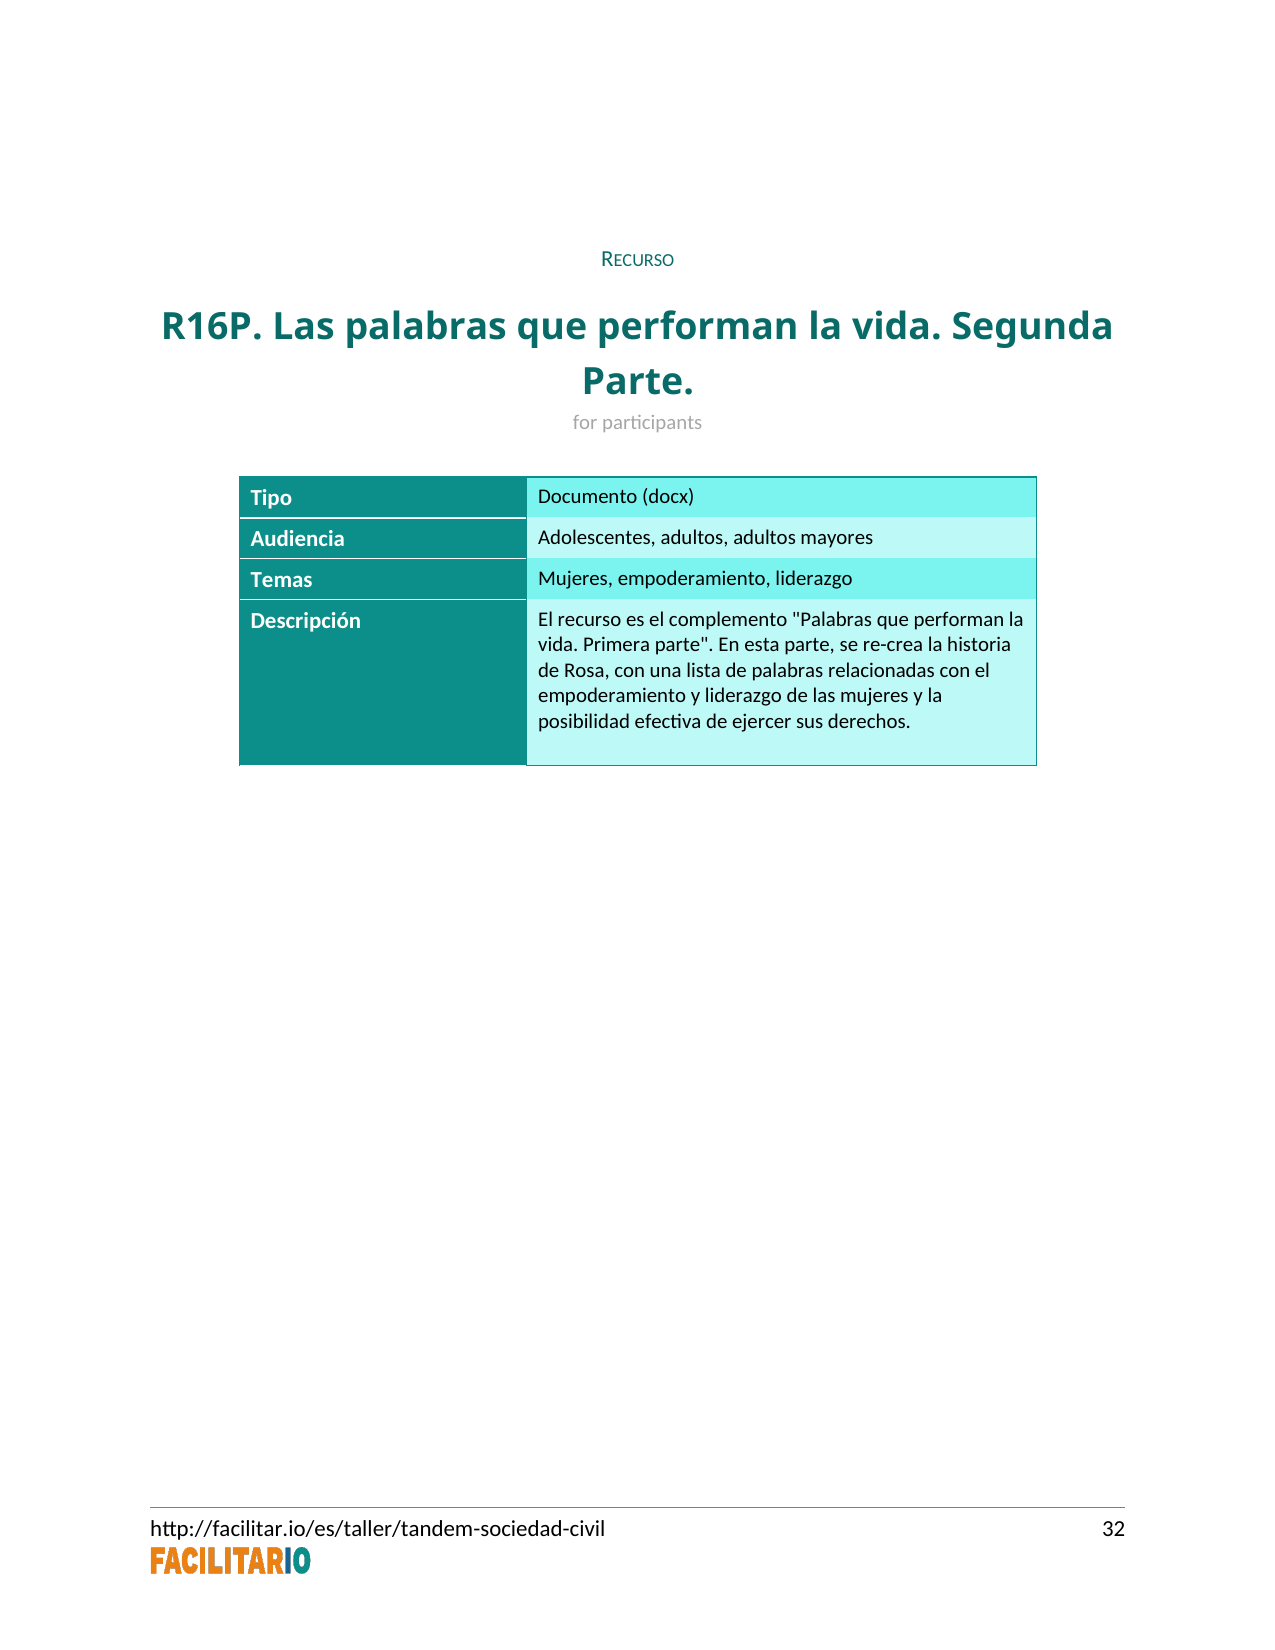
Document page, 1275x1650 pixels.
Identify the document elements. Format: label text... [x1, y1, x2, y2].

text Recurso [150, 244, 1125, 272]
table_cell El recurso es el complemento "Palabras que performan la vida. Primera parte". En esta parte, se re-crea la historia de Rosa, con una lista de palabras relacionadas con el empoderamiento y liderazgo de las mujeres y la posibilidad efectiva de ejercer sus derechos. [527, 599, 1036, 765]
table_cell Adolescentes, adultos, adultos mayores [527, 518, 1036, 558]
table_cell Mujeres, empoderamiento, liderazgo [527, 558, 1036, 599]
picture [145, 1544, 315, 1576]
text for participants [150, 409, 1125, 434]
table_cell Temas [240, 559, 526, 599]
subtitle R16P. Las palabras que performan la vida. Segunda Parte. [150, 299, 1125, 405]
table_cell Audiencia [240, 519, 526, 558]
table_cell Descripción [240, 600, 526, 765]
table_header Documento (docx) [527, 478, 1036, 517]
table_header Tipo [240, 478, 526, 517]
